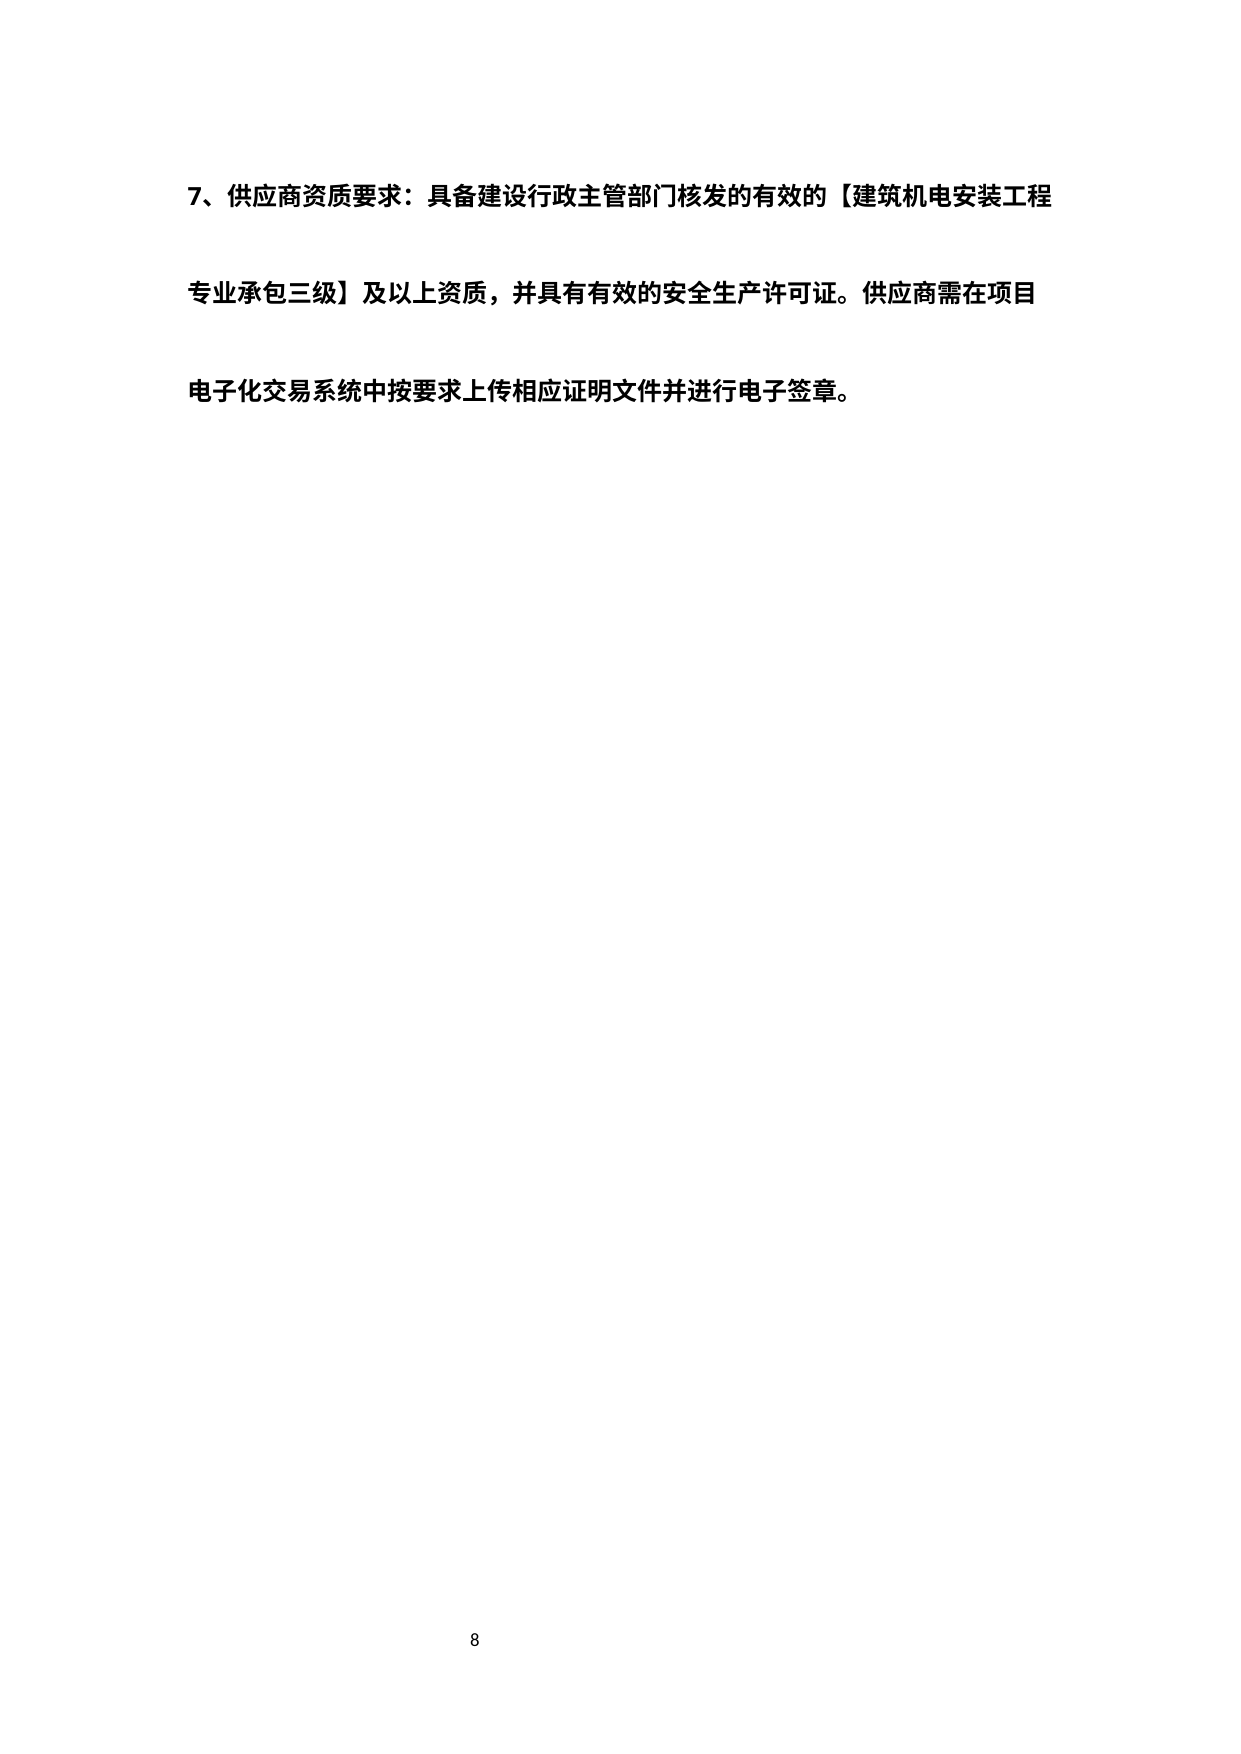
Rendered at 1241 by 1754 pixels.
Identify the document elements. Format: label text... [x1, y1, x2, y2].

list 7、供应商资质要求：具备建设行政主管部门核发的有效的【建筑机电安装工程专业承包三级】及以上资质，并具有有效的安全生产许可证。供应商需在项目电子化交易系统中按要求上传相应证明文件并进行电子签章。 [187, 162, 1053, 422]
